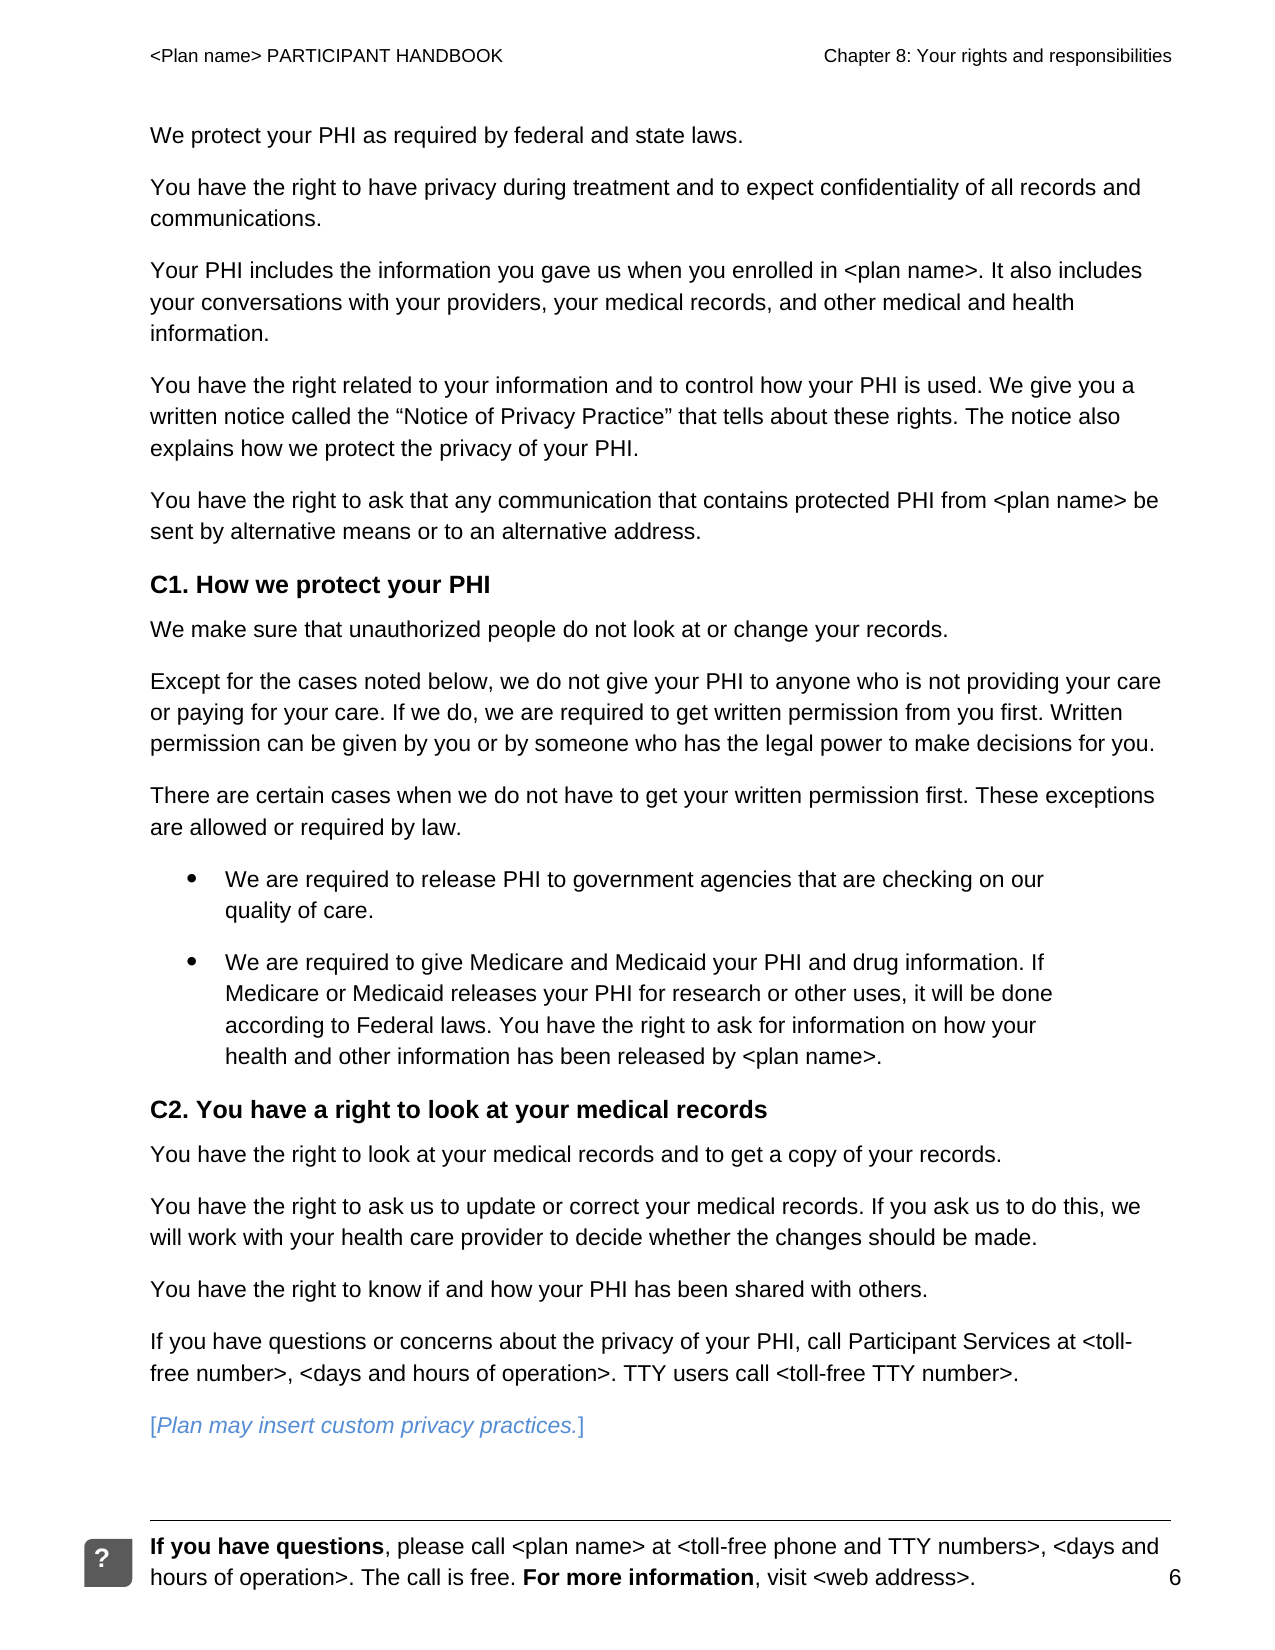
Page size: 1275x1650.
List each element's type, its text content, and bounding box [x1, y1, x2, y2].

text Your PHI includes the information you gave us when you enrolled in <plan name>. It also includes your conversations with your providers, your medical records, and other medical and health information. [150, 254, 1171, 348]
text You have the right to have privacy during treatment and to expect confidentiality of all records and communications. [150, 171, 1171, 233]
text You have the right to ask us to update or correct your medical records. If you ask us to do this, we will work with your health care provider to decide whether the changes should be made. [150, 1189, 1171, 1252]
text We protect your PHI as required by federal and state laws. [150, 118, 1171, 150]
subtitle C1. How we protect your PHI [150, 566, 1096, 600]
subtitle C2. You have a right to look at your medical records [150, 1091, 1096, 1125]
list We make sure that unauthorized people do not look at or change your records. [150, 612, 1171, 643]
text You have the right to look at your medical records and to get a copy of your records. [150, 1137, 1171, 1168]
list We are required to release PHI to government agencies that are checking on our quality of care. [187, 862, 1096, 925]
list We are required to give Medicare and Medicaid your PHI and drug information. If Medicare or Medicaid releases your PHI for research or other uses, it will be done according to Federal laws. You have the right to ask for information on how your health and other information has been released by <plan name>. [187, 946, 1096, 1071]
text [Plan may insert custom privacy practices.] [150, 1408, 1171, 1439]
text If you have questions or concerns about the privacy of your PHI, call Participant Services at <toll-free number>, <days and hours of operation>. TTY users call <toll-free TTY number>. [150, 1325, 1171, 1387]
text You have the right to ask that any communication that contains protected PHI from <plan name> be sent by alternative means or to an alternative address. [150, 483, 1171, 546]
list There are certain cases when we do not have to get your written permission first. These exceptions are allowed or required by law. [150, 779, 1171, 841]
text You have the right to know if and how your PHI has been shared with others. [150, 1273, 1171, 1304]
list Except for the cases noted below, we do not give your PHI to anyone who is not providing your care or paying for your care. If we do, we are required to get written permission from you first. Written permission can be given by you or by someone who has the legal power to make decisions for you. [150, 664, 1171, 758]
text You have the right related to your information and to control how your PHI is used. We give you a written notice called the “Notice of Privacy Practice” that tells about these rights. The notice also explains how we protect the privacy of your PHI. [150, 368, 1171, 462]
